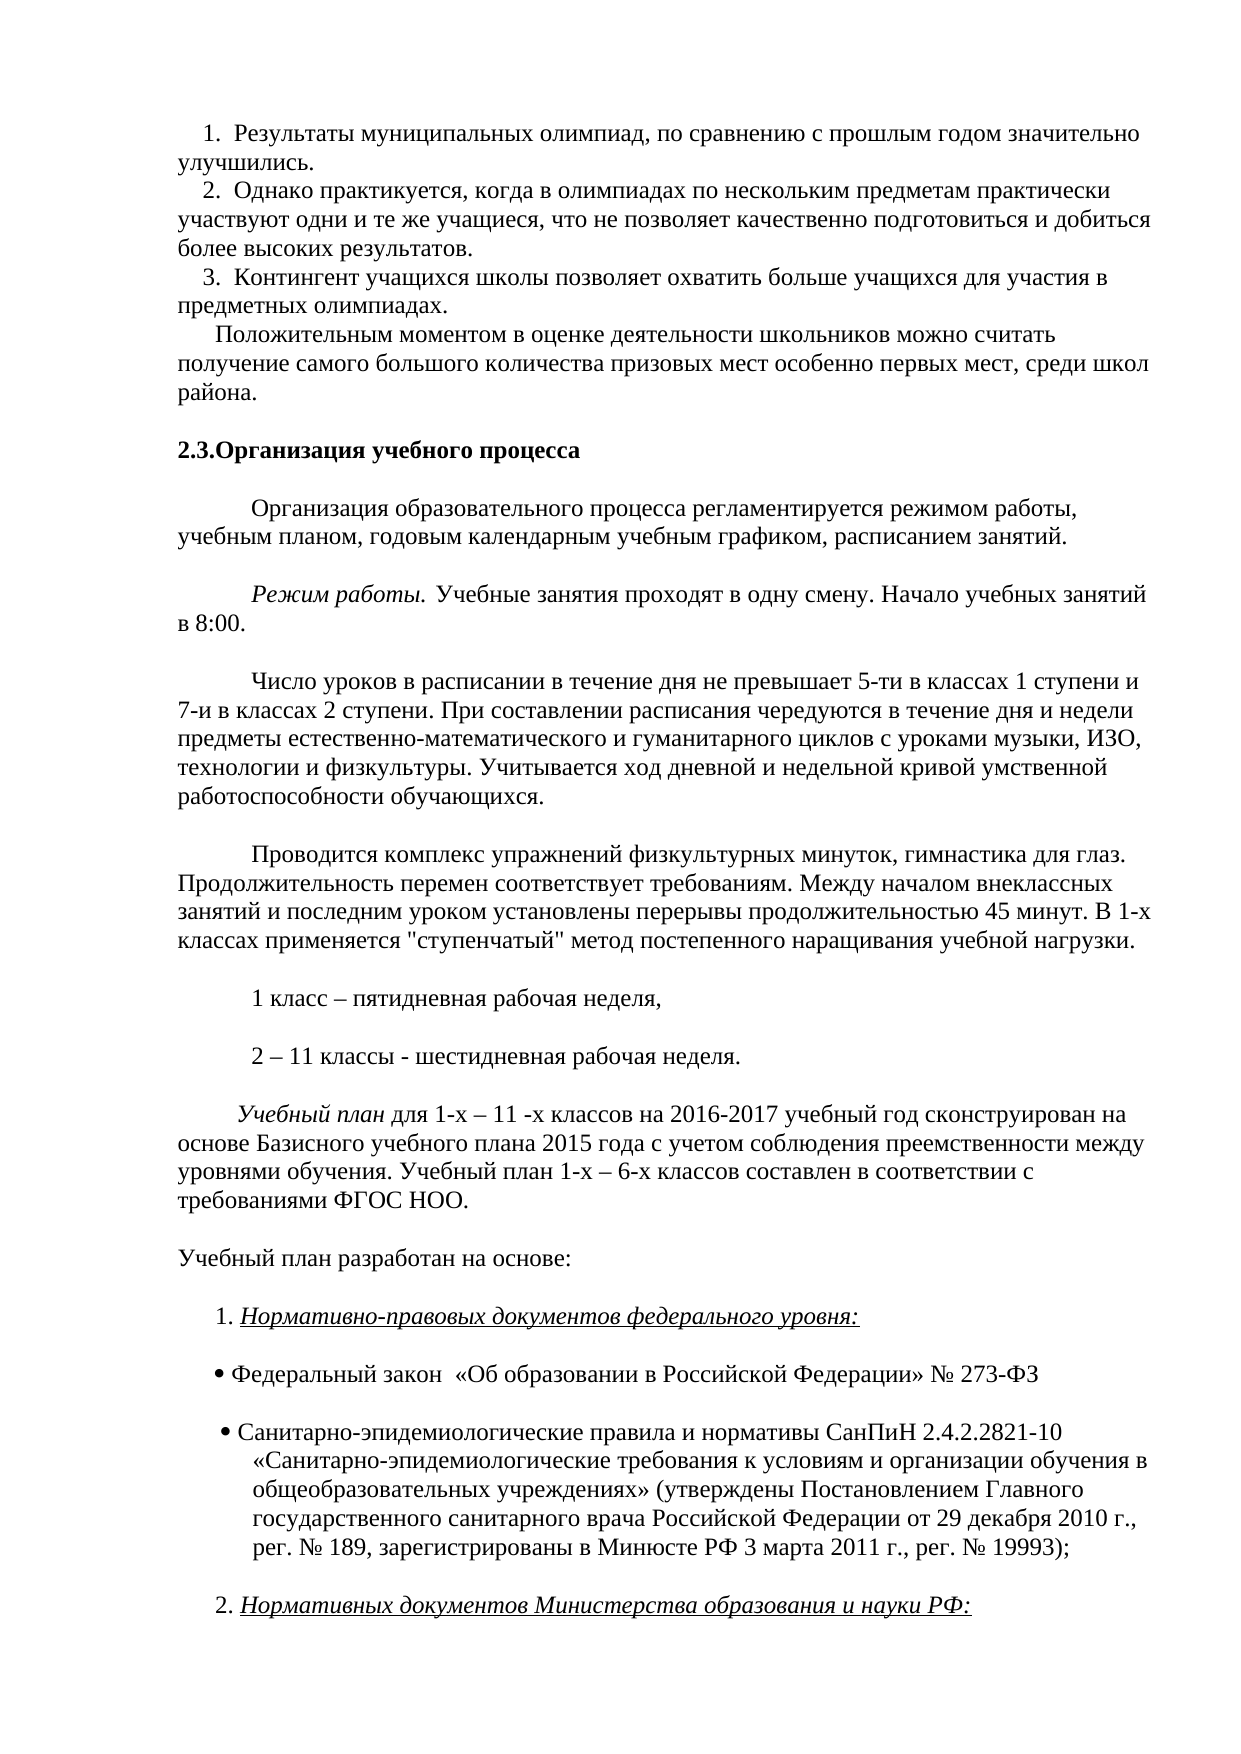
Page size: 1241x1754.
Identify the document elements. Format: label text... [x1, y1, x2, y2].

text 3. ​ Контингент учащихся школы позволяет охватить больше учащихся для участия в предметных олимпиадах. [177, 262, 1152, 319]
text 2.​ Нормативных документов Министерства образования и науки РФ: [215, 1590, 1152, 1618]
text Учебный план для 1-х – 11 -х классов на 2016-2017 учебный год сконструирован на основе Базисного учебного плана 2015 года с учетом соблюдения преемственности между уровнями обучения. Учебный план 1-х – 6-х классов составлен в соответствии с требованиями ФГОС НОО. [177, 1099, 1152, 1214]
text Организация образовательного процесса регламентируется режимом работы, учебным планом, годовым календарным учебным графиком, расписанием занятий. [177, 493, 1152, 550]
text ​ Федеральный закон «Об образовании в Российской Федерации» № 273-ФЗ [215, 1359, 1152, 1388]
text 1 класс – пятидневная рабочая неделя, [177, 983, 1152, 1012]
text Учебный план разработан на основе: [177, 1243, 1152, 1272]
text Режим работы. Учебные занятия проходят в одну смену. Начало учебных занятий в 8:00. [177, 579, 1152, 637]
text 1. ​ Результаты муниципальных олимпиад, по сравнению с прошлым годом значительно улучшились. [177, 118, 1152, 176]
text Проводится комплекс упражнений физкультурных минуток, гимнастика для глаз. Продолжительность перемен соответствует требованиям. Между началом внеклассных занятий и последним уроком установлены перерывы продолжительностью 45 минут. В 1-х классах применяется "ступенчатый" метод постепенного наращивания учебной нагрузки. [177, 839, 1152, 954]
text 2. ​ Однако практикуется, когда в олимпиадах по нескольким предметам практически участвуют одни и те же учащиеся, что не позволяет качественно подготовиться и добиться более высоких результатов. [177, 176, 1152, 262]
text ​ Санитарно-эпидемиологические правила и нормативы СанПиН 2.4.2.2821-10 «Санитарно-эпидемиологические требования к условиям и организации обучения в общеобразовательных учреждениях» (утверждены Постановлением Главного государственного санитарного врача Российской Федерации от 29 декабря 2010 г., рег. № 189, зарегистрированы в Минюсте РФ 3 марта 2011 г., рег. № 19993); [215, 1417, 1152, 1561]
text 2.3.Организация учебного процесса [177, 435, 1152, 463]
text Число уроков в расписании в течение дня не превышает 5-ти в классах 1 ступени и 7-и в классах 2 ступени. При составлении расписания чередуются в течение дня и недели предметы естественно-математического и гуманитарного циклов с уроками музыки, ИЗО, технологии и физкультуры. Учитывается ход дневной и недельной кривой умственной работоспособности обучающихся. [177, 666, 1152, 810]
text 2 – 11 классы - шестидневная рабочая неделя. [177, 1041, 1152, 1070]
text 1.​ Нормативно-правовых документов федерального уровня: [215, 1301, 1152, 1330]
text Положительным моментом в оценке деятельности школьников можно считать получение самого большого количества призовых мест особенно первых мест, среди школ района. [177, 319, 1152, 406]
